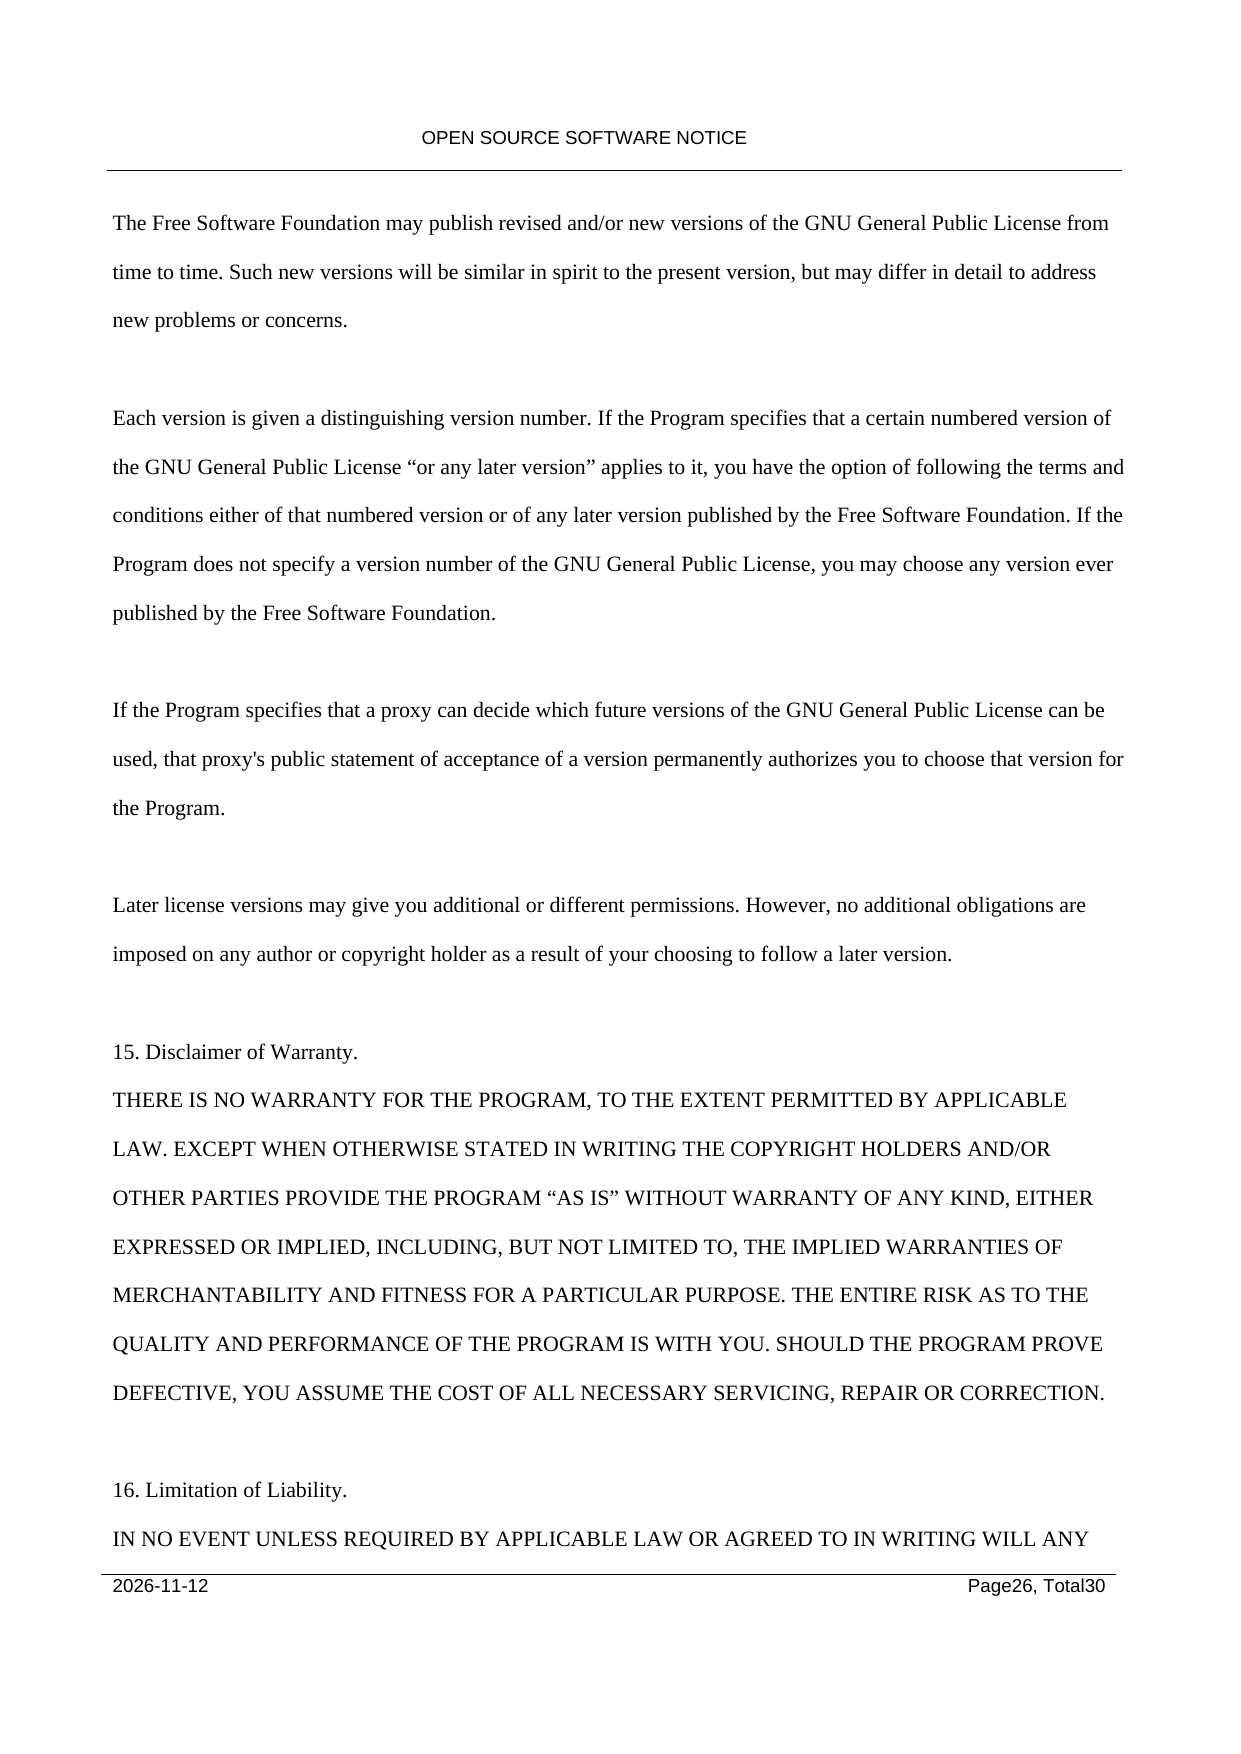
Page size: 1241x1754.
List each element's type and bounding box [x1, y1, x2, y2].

text [112, 206, 1128, 1555]
